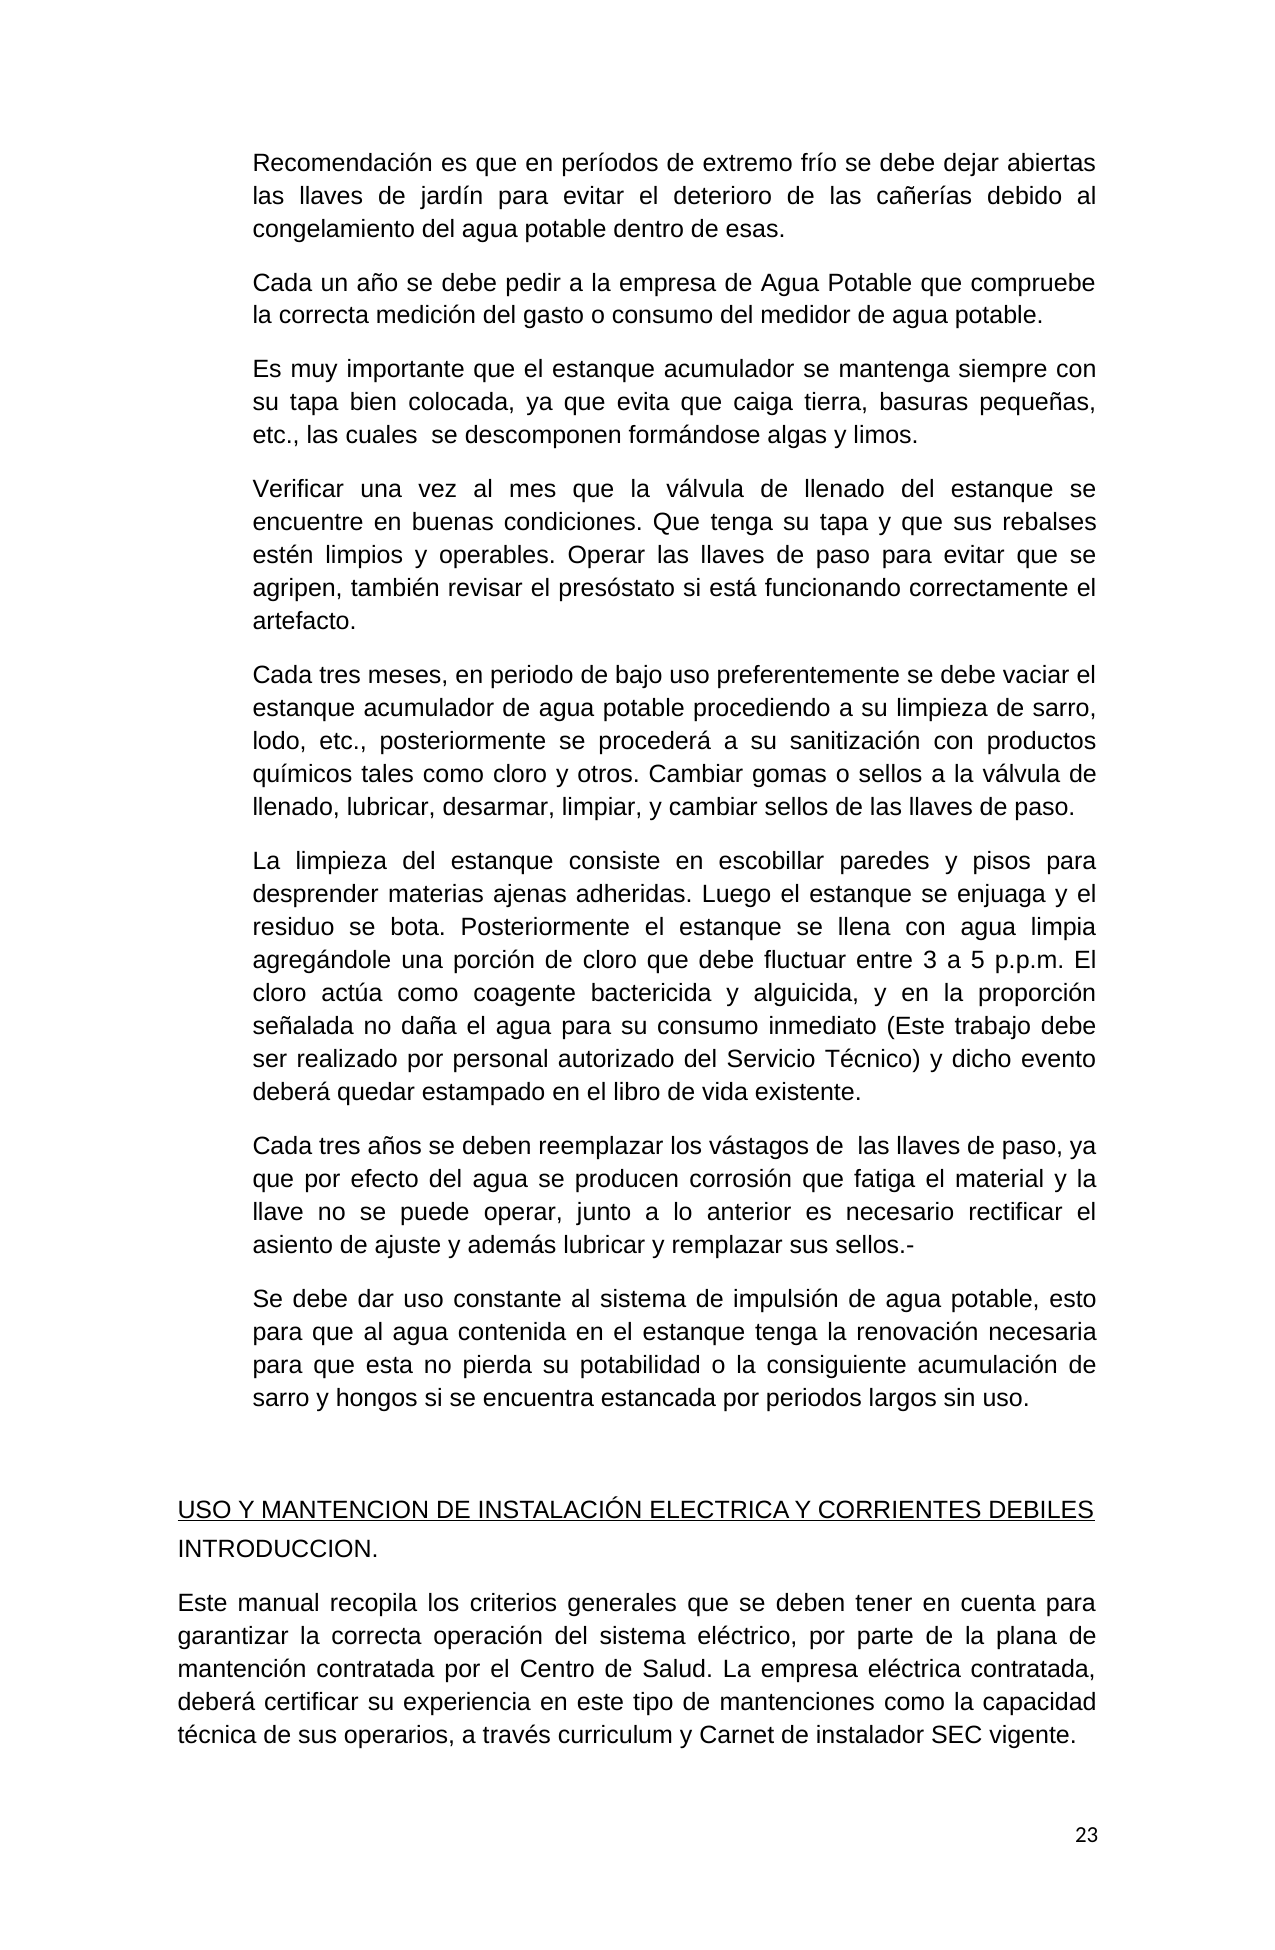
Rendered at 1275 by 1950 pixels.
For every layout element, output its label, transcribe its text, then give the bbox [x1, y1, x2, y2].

list Cada un año se debe pedir a la empresa de Agua Potable que compruebe la correcta medición del gasto o consumo del medidor de agua potable. [252, 267, 1098, 329]
list Cada tres meses, en periodo de bajo uso preferentemente se debe vaciar el estanque acumulador de agua potable procediendo a su limpieza de sarro, lodo, etc., posteriormente se procederá a su sanitización con productos químicos tales como cloro y otros. Cambiar gomas o sellos a la válvula de llenado, lubricar, desarmar, limpiar, y cambiar sellos de las llaves de paso. [252, 660, 1098, 821]
list Recomendación es que en períodos de extremo frío se debe dejar abiertas las llaves de jardín para evitar el deterioro de las cañerías debido al congelamiento del agua potable dentro de esas. [252, 148, 1098, 242]
text INTRODUCCION. [177, 1534, 1098, 1563]
list Verificar una vez al mes que la válvula de llenado del estanque se encuentre en buenas condiciones. Que tenga su tapa y que sus rebalses estén limpios y operables. Operar las llaves de paso para evitar que se agripen, también revisar el presóstato si está funcionando correctamente el artefacto. [252, 474, 1098, 635]
list Se debe dar uso constante al sistema de impulsión de agua potable, esto para que al agua contenida en el estanque tenga la renovación necesaria para que esta no pierda su potabilidad o la consiguiente acumulación de sarro y hongos si se encuentra estancada por periodos largos sin uso. [252, 1284, 1098, 1412]
text Este manual recopila los criterios generales que se deben tener en cuenta para garantizar la correcta operación del sistema eléctrico, por parte de la plana de mantención contratada por el Centro de Salud. La empresa eléctrica contratada, deberá certificar su experiencia en este tipo de mantenciones como la capacidad técnica de sus operarios, a través curriculum y Carnet de instalador SEC vigente. [177, 1588, 1098, 1749]
list Cada tres años se deben reemplazar los vástagos de las llaves de paso, ya que por efecto del agua se producen corrosión que fatiga el material y la llave no se puede operar, junto a lo anterior es necesario rectificar el asiento de ajuste y además lubricar y remplazar sus sellos.- [252, 1131, 1098, 1259]
list Es muy importante que el estanque acumulador se mantenga siempre con su tapa bien colocada, ya que evita que caiga tierra, basuras pequeñas, etc., las cuales se descomponen formándose algas y limos. [252, 354, 1098, 449]
list La limpieza del estanque consiste en escobillar paredes y pisos para desprender materias ajenas adheridas. Luego el estanque se enjuaga y el residuo se bota. Posteriormente el estanque se llena con agua limpia agregándole una porción de cloro que debe fluctuar entre 3 a 5 p.p.m. El cloro actúa como coagente bactericida y alguicida, y en la proporción señalada no daña el agua para su consumo inmediato (Este trabajo debe ser realizado por personal autorizado del Servicio Técnico) y dicho evento deberá quedar estampado en el libro de vida existente. [252, 846, 1098, 1106]
subtitle USO Y MANTENCION DE INSTALACIÓN ELECTRICA Y CORRIENTES DEBILES [177, 1495, 1098, 1524]
